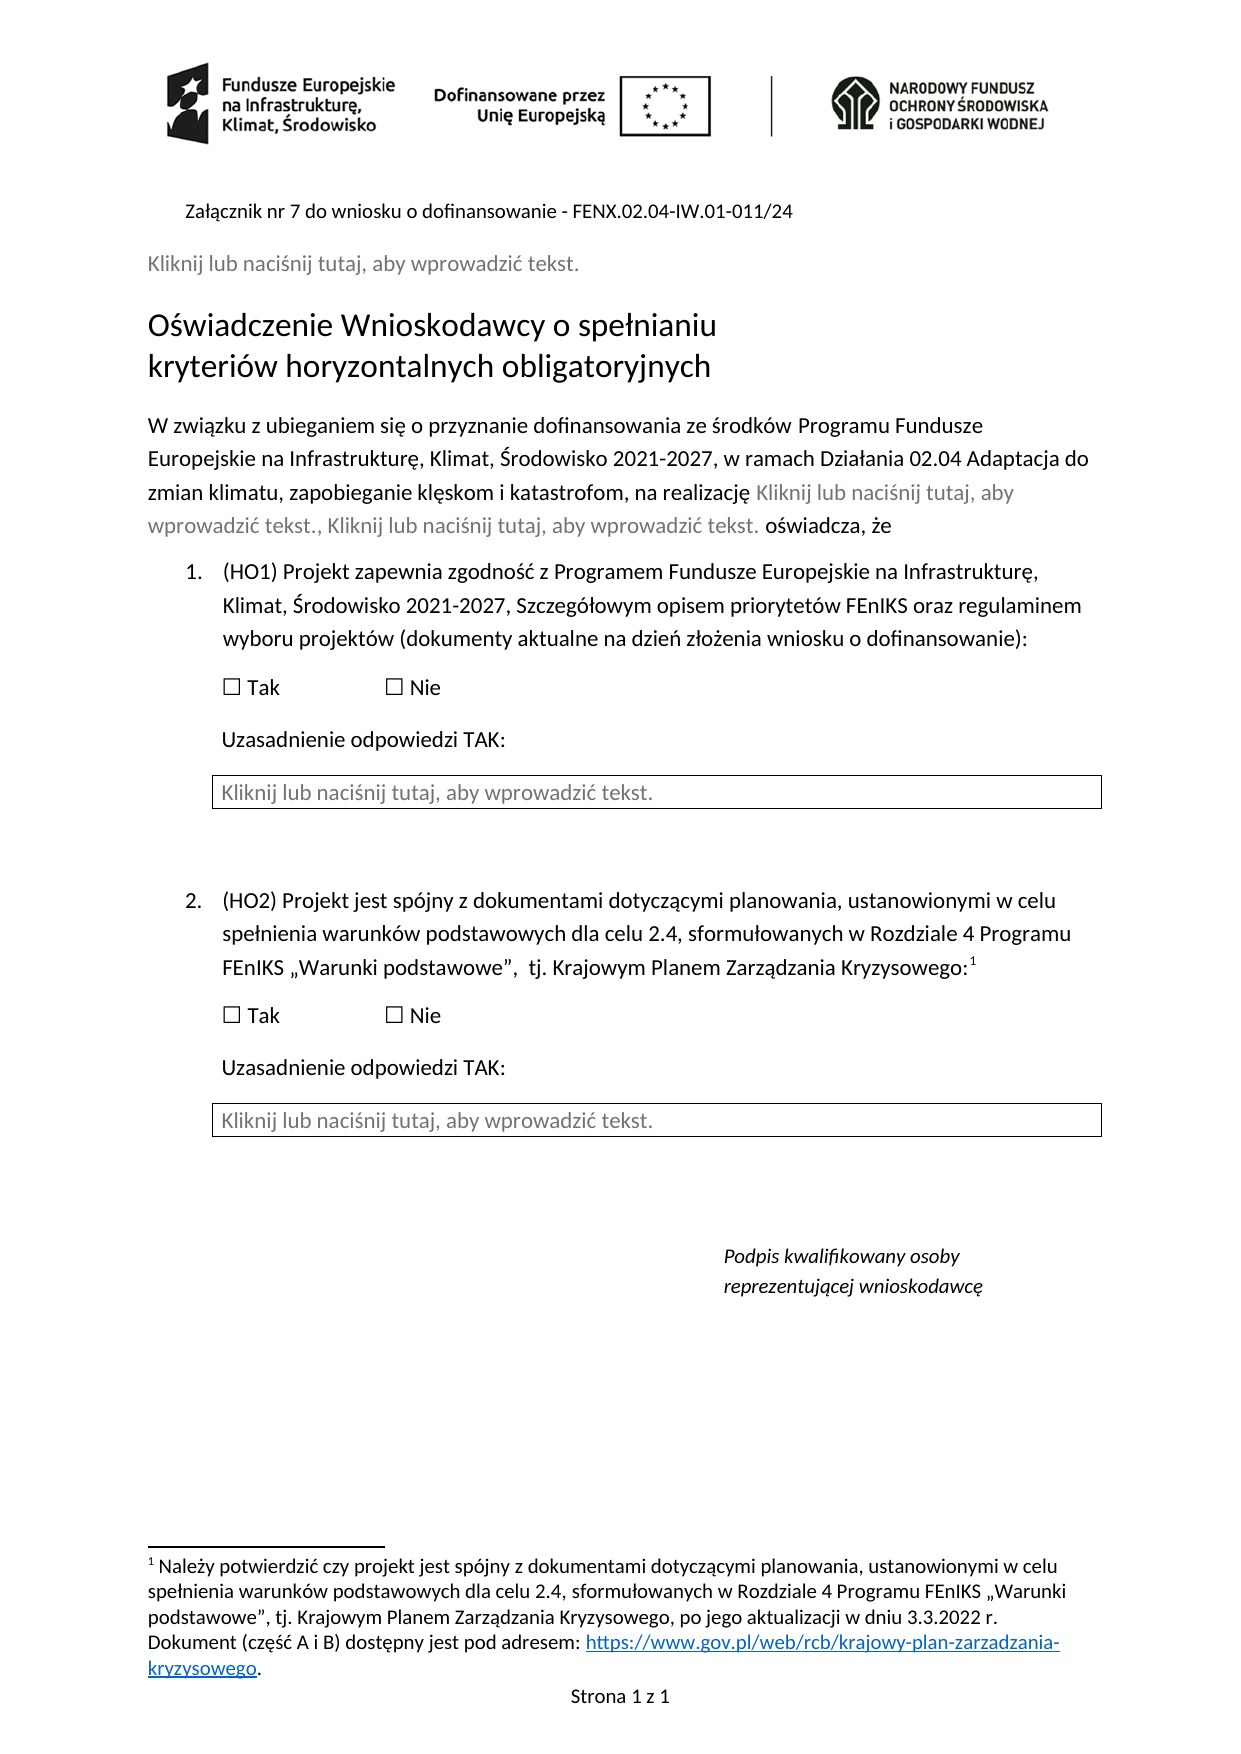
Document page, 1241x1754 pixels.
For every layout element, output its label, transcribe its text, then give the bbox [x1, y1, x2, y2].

text Podpis kwalifikowany osoby reprezentującej wnioskodawcę [723, 1243, 1093, 1299]
text W związku z ubieganiem się o przyznanie dofinansowania ze środków Programu Fundusze Europejskie na Infrastrukturę, Klimat, Środowisko 2021-2027, w ramach Działania 02.04 Adaptacja do zmian klimatu, zapobieganie klęskom i katastrofom, na realizację , oświadcza, że [148, 411, 1093, 539]
text Uzasadnienie odpowiedzi TAK: [221, 1053, 1093, 1081]
subtitle Oświadczenie Wnioskodawcy o spełnianiu kryteriów horyzontalnych obligatoryjnych [148, 304, 1093, 386]
picture [147, 42, 1092, 164]
list (HO2) Projekt jest spójny z dokumentami dotyczącymi planowania, ustanowionymi w celu spełnienia warunków podstawowych dla celu 2.4, sformułowanych w Rozdziale 4 Programu FEnIKS „Warunki podstawowe”, tj. Krajowym Planem Zarządzania Kryzysowego: [185, 886, 1093, 981]
text Uzasadnienie odpowiedzi TAK: [221, 725, 1093, 753]
text Załącznik nr 7 do wniosku o dofinansowanie - FENX.02.04-IW.01-011/24 [185, 199, 1093, 224]
text Tak Nie [221, 671, 1093, 702]
list (HO1) Projekt zapewnia zgodność z Programem Fundusze Europejskie na Infrastrukturę, Klimat, Środowisko 2021-2027, Szczegółowym opisem priorytetów FEnIKS oraz regulaminem wyboru projektów (dokumenty aktualne na dzień złożenia wniosku o dofinansowanie): [185, 557, 1093, 652]
text Tak Nie [221, 999, 1093, 1030]
